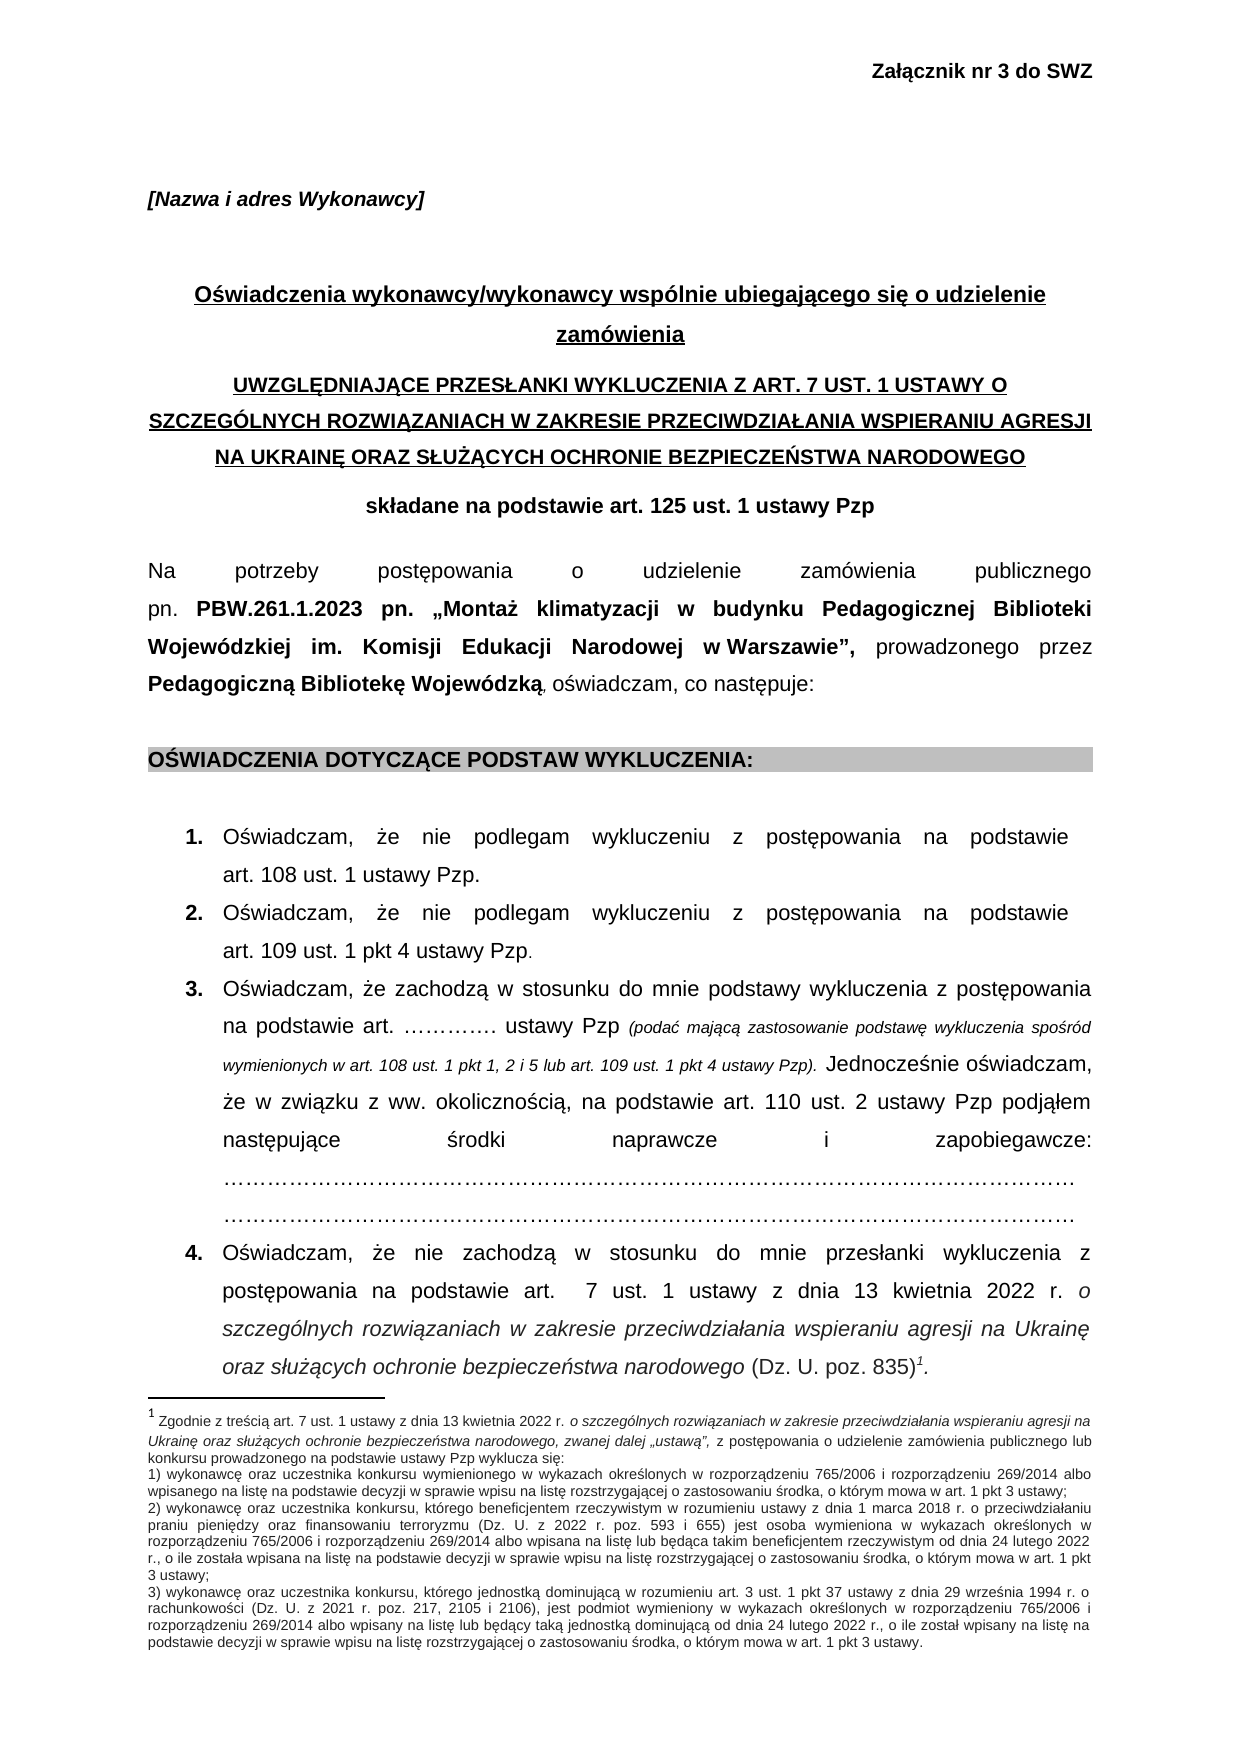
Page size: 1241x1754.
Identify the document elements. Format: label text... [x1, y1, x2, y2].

list Oświadczam, że nie podlegam wykluczeniu z postępowania na podstawie art. 108 ust. 1 ustawy Pzp. [185, 824, 1093, 887]
list Oświadczam, że zachodzą w stosunku do mnie podstawy wykluczenia z postępowania na podstawie art. …………. ustawy Pzp (podać mającą zastosowanie podstawę wykluczenia spośród wymienionych w art. 108 ust. 1 pkt 1, 2 i 5 lub art. 109 ust. 1 pkt 4 ustawy Pzp). Jednocześnie oświadczam, że w związku z ww. okolicznością, na podstawie art. 110 ust. 2 ustawy Pzp podjąłem następujące środki naprawcze i zapobiegawcze: ……………………………………………………………………………………………………………………………………………………………………………………………………………… [185, 976, 1093, 1228]
text Załącznik nr 3 do SWZ [148, 59, 1093, 83]
list Oświadczam, że nie podlegam wykluczeniu z postępowania na podstawie art. 109 ust. 1 pkt 4 ustawy Pzp. [185, 900, 1093, 963]
text [Nazwa i adres Wykonawcy] [148, 187, 1093, 211]
text składane na podstawie art. 125 ust. 1 ustawy Pzp [148, 493, 1093, 518]
text Oświadczenia wykonawcy/wykonawcy wspólnie ubiegającego się o udzielenie zamówienia [148, 281, 1093, 347]
text Na potrzeby postępowania o udzielenie zamówienia publicznego pn. PBW.261.1.2023 pn. „Montaż klimatyzacji w budynku Pedagogicznej Biblioteki Wojewódzkiej im. Komisji Edukacji Narodowej w Warszawie”, prowadzonego przez Pedagogiczną Bibliotekę Wojewódzką, oświadczam, co następuje: [148, 558, 1093, 697]
list Oświadczam, że nie zachodzą w stosunku do mnie przesłanki wykluczenia z postępowania na podstawie art. 7 ust. 1 ustawy z dnia 13 kwietnia 2022 r. o szczególnych rozwiązaniach w zakresie przeciwdziałania wspieraniu agresji na Ukrainę oraz służących ochronie bezpieczeństwa narodowego (Dz. U. poz. 835). [185, 1240, 1093, 1379]
text UWZGLĘDNIAJĄCE PRZESŁANKI WYKLUCZENIA Z ART. 7 UST. 1 USTAWY o szczególnych rozwiązaniach w zakresie przeciwdziałania wspieraniu agresji na Ukrainę oraz służących ochronie bezpieczeństwa narodowego [148, 373, 1093, 468]
text OŚWIADCZENIA DOTYCZĄCE PODSTAW WYKLUCZENIA: [148, 747, 1093, 772]
